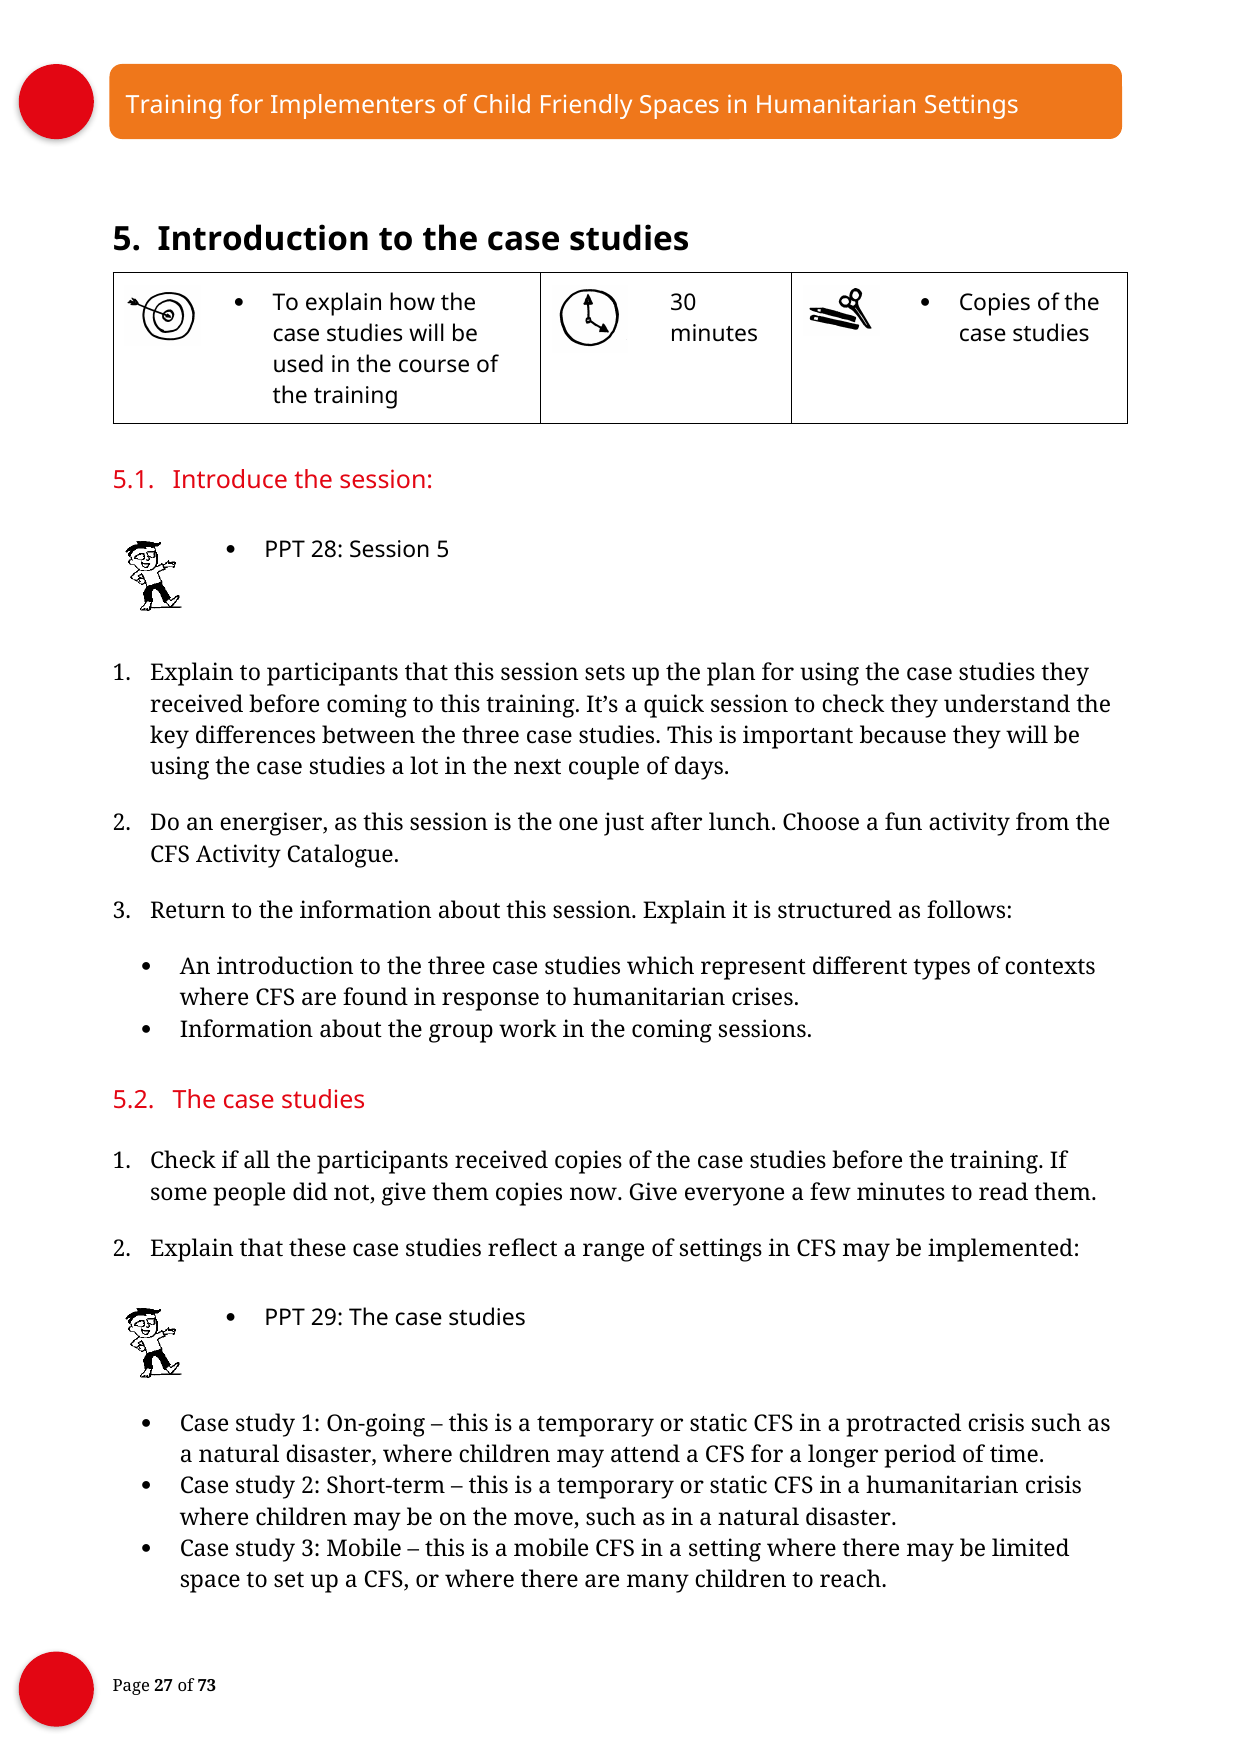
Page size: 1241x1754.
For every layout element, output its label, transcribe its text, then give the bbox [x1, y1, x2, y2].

picture [803, 285, 880, 336]
table_header Copies of the case studies [910, 273, 1127, 423]
table_header [113, 1301, 215, 1407]
list Do an energiser, as this session is the one just after lunch. Choose a fun activity from the CFS Activity Catalogue. [112, 810, 1128, 873]
list Check if all the participants received copies of the case studies before the training. If some people did not, give them copies now. Give everyone a few minutes to read them. [112, 1153, 1128, 1215]
subtitle The case studies [112, 1089, 1128, 1124]
list Explain to participants that this session sets up the plan for using the case studies they received before coming to this training. It’s a quick session to check they understand the key differences between the three case studies. This is important because they will be using the case studies a lot in the next couple of days. [112, 656, 1128, 781]
list Explain that these case studies reflect a range of settings in CFS may be implemented: [112, 1244, 1128, 1276]
picture [123, 1313, 184, 1395]
table_header PPT 29: The case studies [215, 1301, 1127, 1407]
picture [123, 533, 184, 615]
subtitle Introduce the session: [112, 462, 1128, 496]
list Case study 1: On-going – this is a temporary or static CFS in a protracted crisis such as a natural disaster, where children may attend a CFS for a longer period of time. [142, 1419, 1128, 1482]
subtitle Introduction to the case studies [112, 214, 1128, 260]
table_header 30 minutes [659, 273, 791, 423]
table_header [114, 273, 223, 423]
table_header [541, 273, 659, 423]
table_header To explain how the case studies will be used in the course of the training [224, 273, 540, 423]
table_header [113, 521, 215, 627]
picture [124, 285, 201, 346]
list Information about the group work in the coming sessions. [142, 1021, 1128, 1052]
table_header PPT 28: Session 5 [215, 521, 1127, 627]
list Return to the information about this session. Explain it is structured as follows: [112, 902, 1128, 933]
picture [551, 285, 629, 353]
table_header [792, 273, 910, 423]
list Case study 2: Short-term – this is a temporary or static CFS in a humanitarian crisis where children may be on the move, such as in a natural disaster. [142, 1482, 1128, 1544]
list An introduction to the three case studies which represent different types of contexts where CFS are found in response to humanitarian crises. [142, 958, 1128, 1021]
